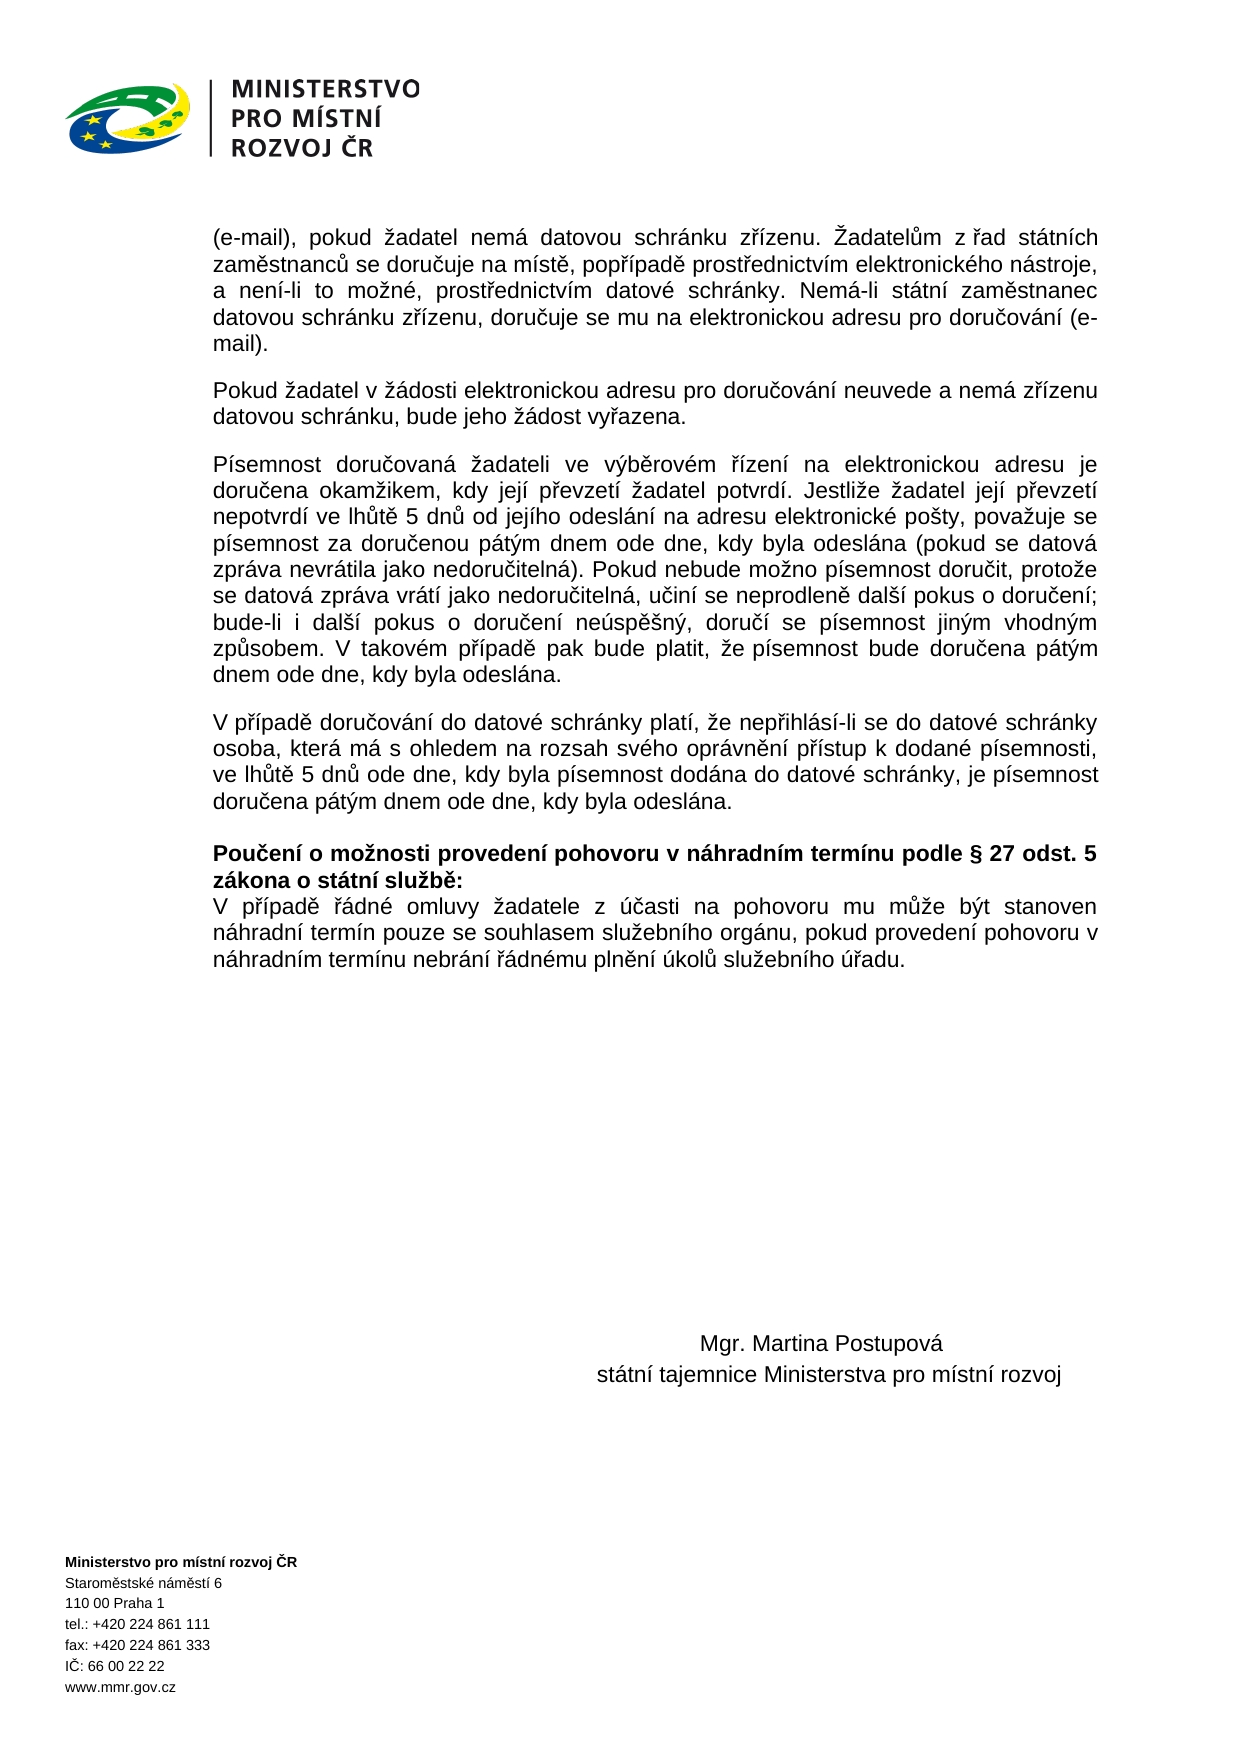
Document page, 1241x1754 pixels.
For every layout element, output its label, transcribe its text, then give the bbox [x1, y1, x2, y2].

picture [65, 79, 420, 157]
text státní tajemnice Ministerstva pro místní rozvoj [508, 1361, 1098, 1387]
list Pokud žadatel v žádosti elektronickou adresu pro doručování neuvede a nemá zřízenu datovou schránku, bude jeho žádost vyřazena. [213, 377, 1098, 430]
text Poučení o možnosti provedení pohovoru v náhradním termínu podle § 27 odst. 5 zákona o státní službě: [213, 840, 1098, 893]
text Mgr. Martina Postupová [581, 1330, 1098, 1357]
list Písemnost doručovaná žadateli ve výběrovém řízení na elektronickou adresu je doručena okamžikem, kdy její převzetí žadatel potvrdí. Jestliže žadatel její převzetí nepotvrdí ve lhůtě 5 dnů od jejího odeslání na adresu elektronické pošty, považuje se písemnost za doručenou pátým dnem ode dne, kdy byla odeslána (pokud se datová zpráva nevrátila jako nedoručitelná). Pokud nebude možno písemnost doručit, protože se datová zpráva vrátí jako nedoručitelná, učiní se neprodleně další pokus o doručení; bude-li i další pokus o doručení neúspěšný, doručí se písemnost jiným vhodným způsobem. V takovém případě pak bude platit, že písemnost bude doručena pátým dnem ode dne, kdy byla odeslána. [213, 451, 1098, 688]
text V případě řádné omluvy žadatele z účasti na pohovoru mu může být stanoven náhradní termín pouze se souhlasem služebního orgánu, pokud provedení pohovoru v náhradním termínu nebrání řádnému plnění úkolů služebního úřadu. [213, 893, 1098, 972]
list V případě doručování do datové schránky platí, že nepřihlásí-li se do datové schránky osoba, která má s ohledem na rozsah svého oprávnění přístup k dodané písemnosti, ve lhůtě 5 dnů ode dne, kdy byla písemnost dodána do datové schránky, je písemnost doručena pátým dnem ode dne, kdy byla odeslána. [213, 708, 1098, 814]
